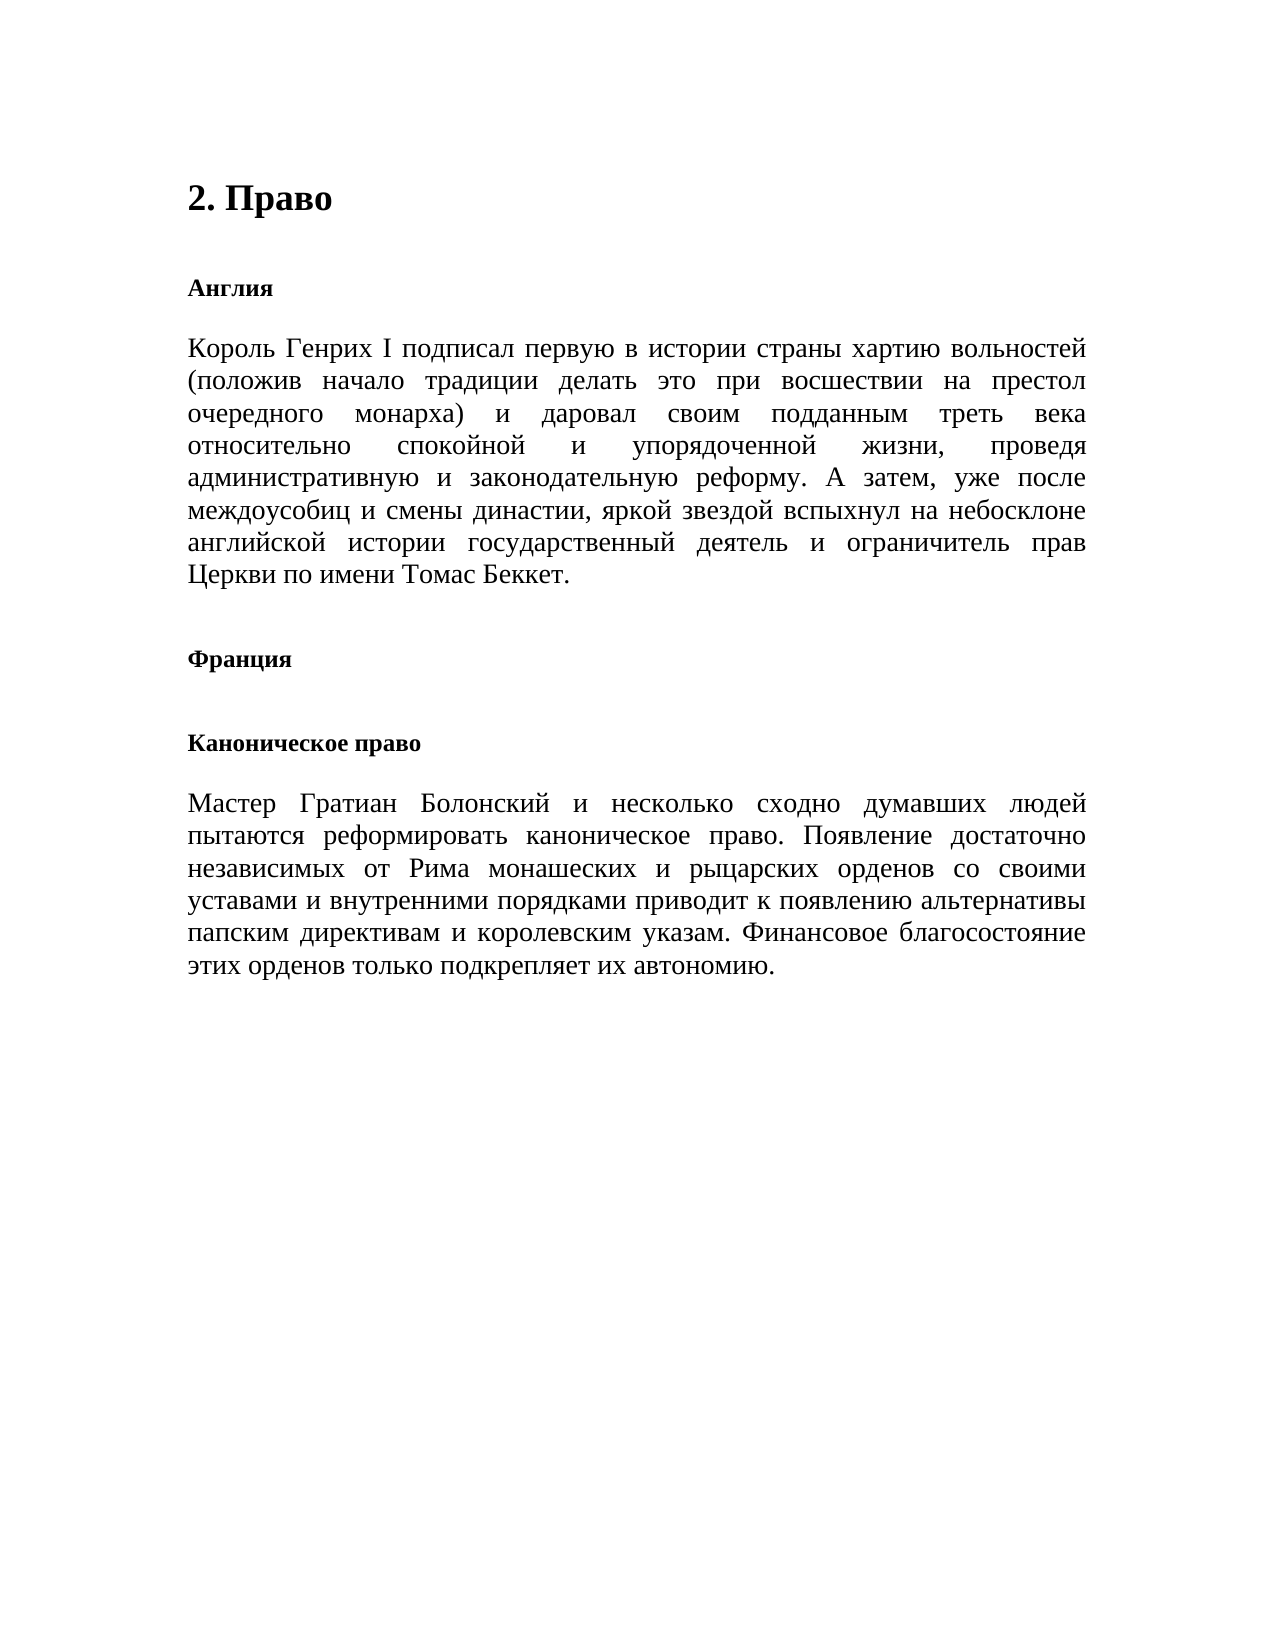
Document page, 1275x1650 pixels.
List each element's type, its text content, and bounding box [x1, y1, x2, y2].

list 2. Право [187, 175, 1087, 218]
text Король Генрих I подписал первую в истории страны хартию вольностей (положив начало традиции делать это при восшествии на престол очередного монарха) и даровал своим подданным треть века относительно спокойной и упорядоченной жизни, проведя административную и законодательную реформу. А затем, уже после междоусобиц и смены династии, яркой звездой вспыхнул на небосклоне английской истории государственный деятель и ограничитель прав Церкви по имени Томас Беккет. [187, 331, 1087, 590]
list Каноническое право [187, 728, 1087, 756]
list Франция [187, 644, 1087, 673]
list Англия [187, 273, 1087, 301]
text Мастер Гратиан Болонский и несколько сходно думавших людей пытаются реформировать каноническое право. Появление достаточно независимых от Рима монашеских и рыцарских орденов со своими уставами и внутренними порядками приводит к появлению альтернативы папским директивам и королевским указам. Финансовое благосостояние этих орденов только подкрепляет их автономию. [187, 786, 1087, 980]
